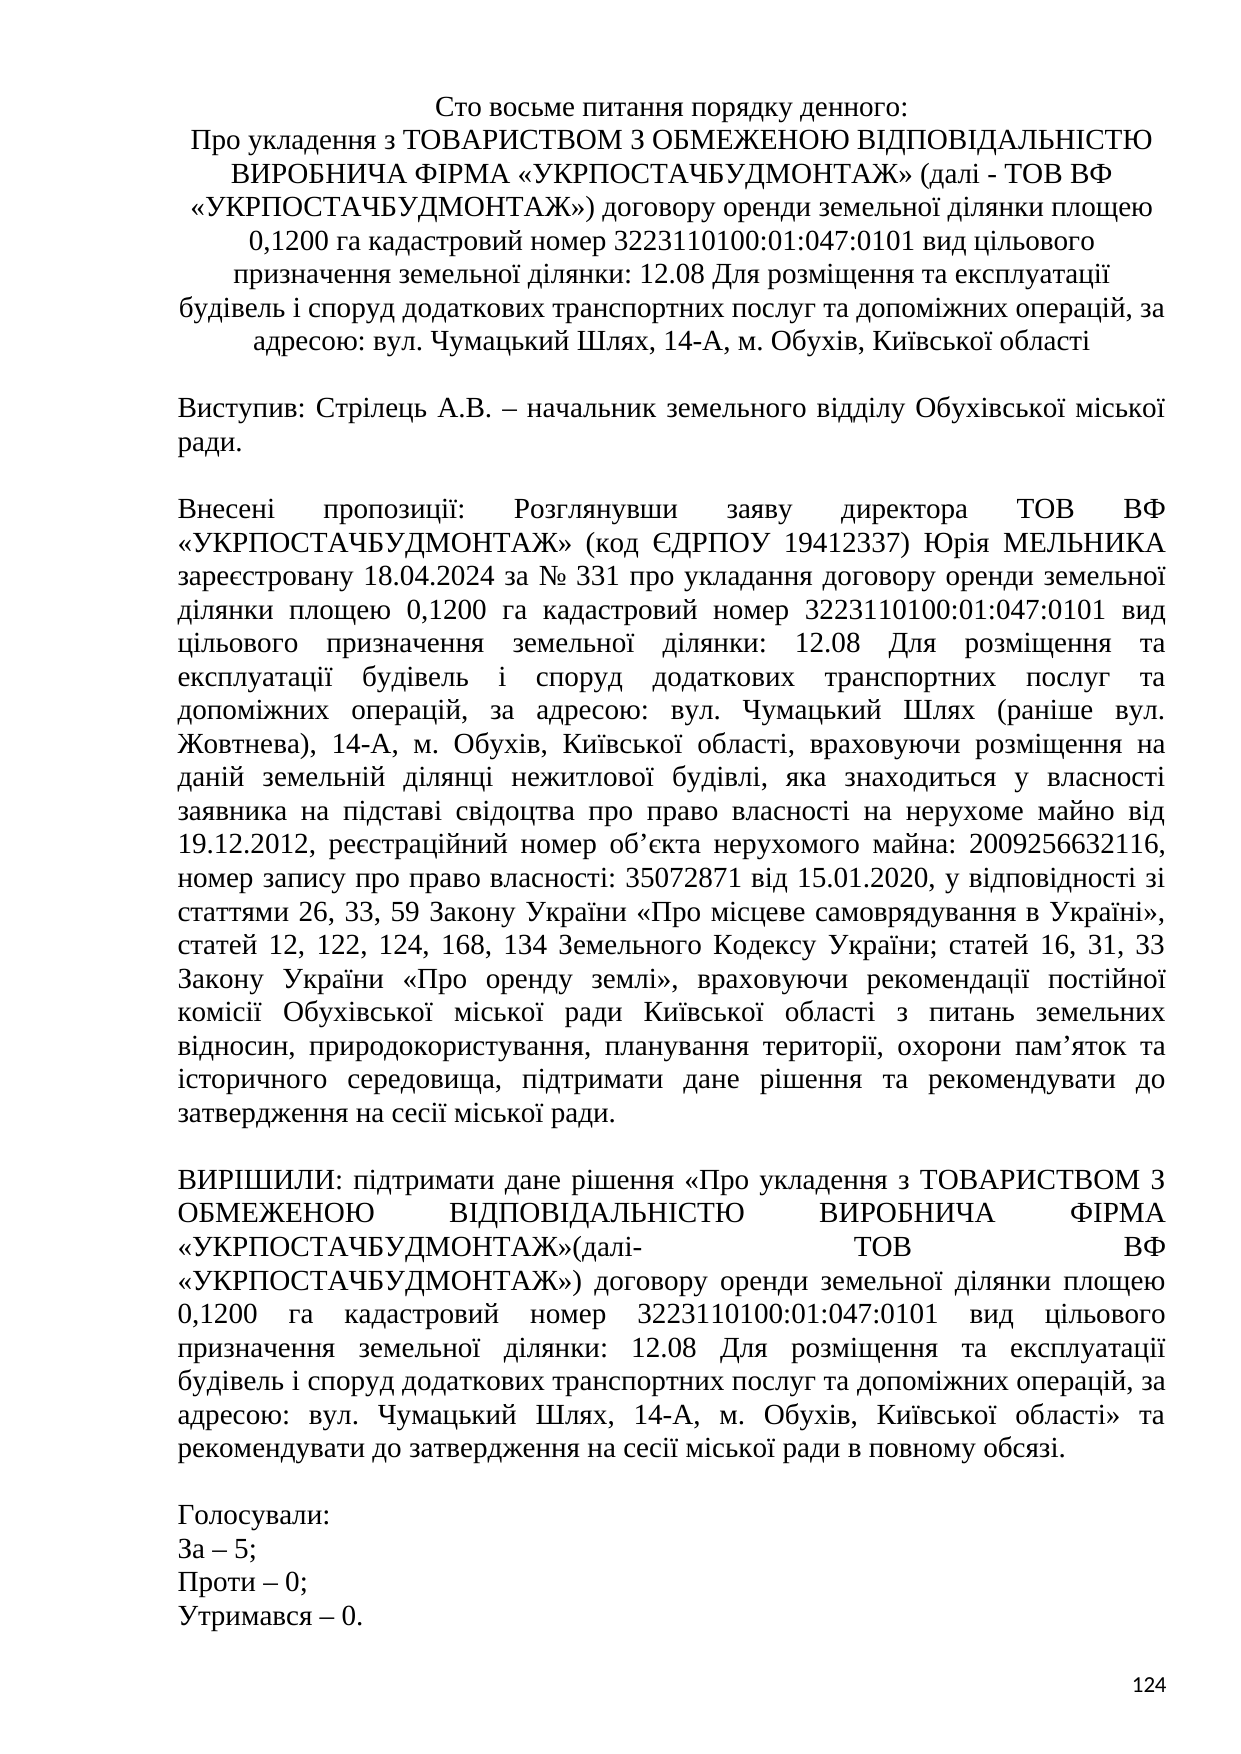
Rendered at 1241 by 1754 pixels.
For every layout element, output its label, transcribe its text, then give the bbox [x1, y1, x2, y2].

text Внесені пропозиції: Розглянувши заяву директора ТОВ ВФ «УКРПОСТАЧБУДМОНТАЖ» (код ЄДРПОУ 19412337) Юрія МЕЛЬНИКА зареєстровану 18.04.2024 за № 331 про укладання договору оренди земельної ділянки площею 0,1200 га кадастровий номер 3223110100:01:047:0101 вид цільового призначення земельної ділянки: 12.08 Для розміщення та експлуатації будівель і споруд додаткових транспортних послуг та допоміжних операцій, за адресою: вул. Чумацький Шлях (раніше вул. Жовтнева), 14-А, м. Обухів, Київської області, враховуючи розміщення на даній земельній ділянці нежитлової будівлі, яка знаходиться у власності заявника на підставі свідоцтва про право власності на нерухоме майно від 19.12.2012, реєстраційний номер об’єкта нерухомого майна: 2009256632116, номер запису про право власності: 35072871 від 15.01.2020, у відповідності зі статтями 26, 33, 59 Закону України «Про місцеве самоврядування в Україні», статей 12, 122, 124, 168, 134 Земельного Кодексу України; статей 16, 31, 33 Закону України «Про оренду землі», враховуючи рекомендації постійної комісії Обухівської міської ради Київської області з питань земельних відносин, природокористування, планування території, охорони пам’яток та історичного середовища, підтримати дане рішення та рекомендувати до затвердження на сесії міської ради. [177, 491, 1166, 1128]
text Виступив: Стрілець А.В. – начальник земельного відділу Обухівської міської ради. [177, 391, 1166, 458]
text Проти – 0; [177, 1564, 1166, 1598]
text Про укладення з ТОВАРИСТВОМ З ОБМЕЖЕНОЮ ВІДПОВІДАЛЬНІСТЮ ВИРОБНИЧА ФІРМА «УКРПОСТАЧБУДМОНТАЖ» (далі - ТОВ ВФ «УКРПОСТАЧБУДМОНТАЖ») договору оренди земельної ділянки площею 0,1200 га кадастровий номер 3223110100:01:047:0101 вид цільового призначення земельної ділянки: 12.08 Для розміщення та експлуатації будівель і споруд додаткових транспортних послуг та допоміжних операцій, за адресою: вул. Чумацький Шлях, 14-А, м. Обухів, Київської області [177, 122, 1166, 357]
text Утримався – 0. [177, 1598, 1166, 1632]
text За – 5; [177, 1531, 1166, 1564]
text ВИРІШИЛИ: підтримати дане рішення «Про укладення з ТОВАРИСТВОМ З ОБМЕЖЕНОЮ ВІДПОВІДАЛЬНІСТЮ ВИРОБНИЧА ФІРМА «УКРПОСТАЧБУДМОНТАЖ»(далі- ТОВ ВФ «УКРПОСТАЧБУДМОНТАЖ») договору оренди земельної ділянки площею 0,1200 га кадастровий номер 3223110100:01:047:0101 вид цільового призначення земельної ділянки: 12.08 Для розміщення та експлуатації будівель і споруд додаткових транспортних послуг та допоміжних операцій, за адресою: вул. Чумацький Шлях, 14-А, м. Обухів, Київської області» та рекомендувати до затвердження на сесії міської ради в повному обсязі. [177, 1162, 1166, 1464]
text Голосували: [177, 1497, 1166, 1531]
text Сто восьме питання порядку денного: [177, 89, 1166, 122]
